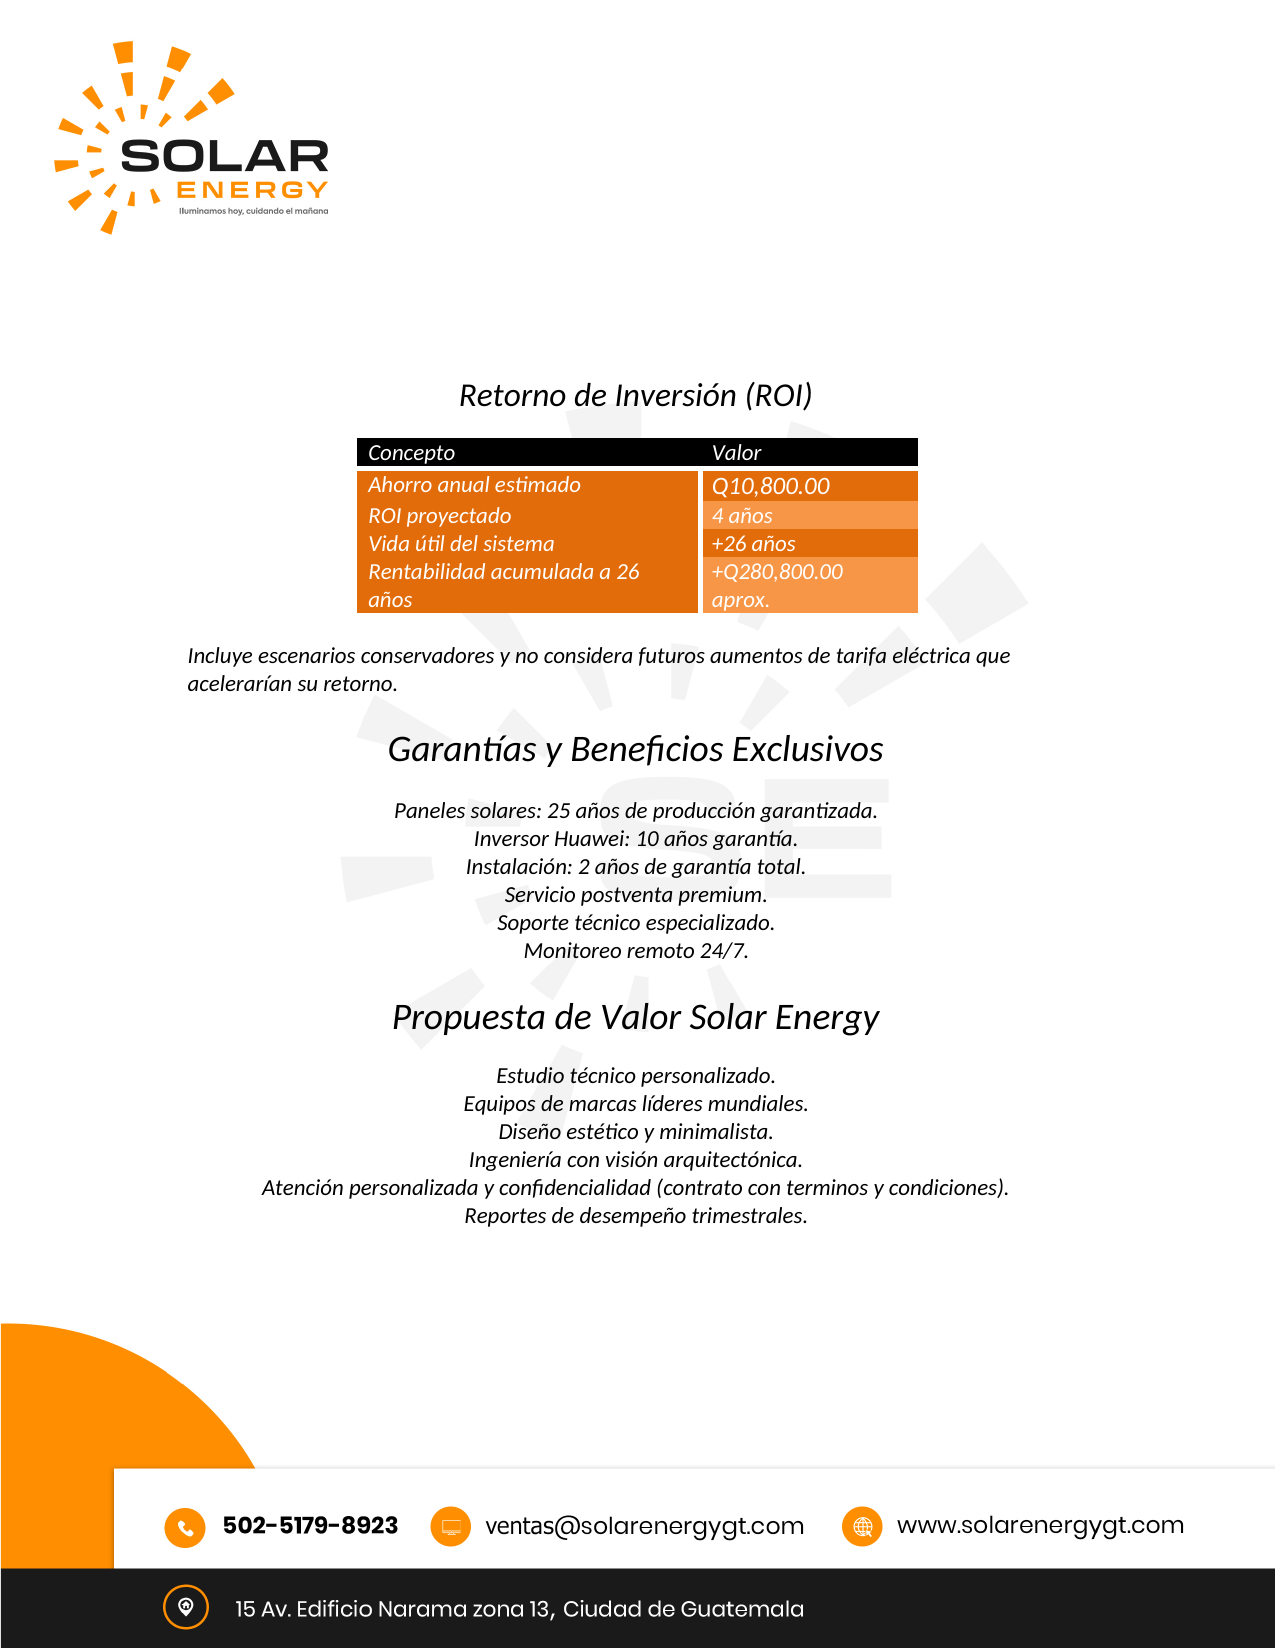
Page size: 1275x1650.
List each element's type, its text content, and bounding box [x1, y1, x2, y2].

table_cell Q10,800.00 [703, 471, 918, 501]
text Atención personalizada y confidencialidad (contrato con terminos y condiciones). [187, 1173, 1087, 1201]
text Paneles solares: 25 años de producción garantizada. [187, 796, 1087, 824]
table_cell Ahorro anual estimado [357, 471, 698, 501]
table_header Valor [700, 438, 918, 466]
picture [0, 0, 1275, 1648]
text Incluye escenarios conservadores y no considera futuros aumentos de tarifa eléctrica que acelerarían su retorno. [187, 641, 1087, 697]
table_cell Vida útil del sistema [357, 529, 698, 557]
text Propuesta de Valor Solar Energy [187, 993, 1087, 1038]
text Soporte técnico especializado. [187, 908, 1087, 937]
text Ingeniería con visión arquitectónica. [187, 1145, 1087, 1173]
text Reportes de desempeño trimestrales. [187, 1201, 1087, 1229]
text Garantías y Beneficios Exclusivos [187, 725, 1087, 771]
text Servicio postventa premium. [187, 881, 1087, 908]
table_cell +26 años [703, 529, 918, 557]
table_cell ROI proyectado [357, 501, 698, 529]
table_cell Rentabilidad acumulada a 26 años [357, 557, 698, 613]
text Estudio técnico personalizado. [187, 1061, 1087, 1089]
text Instalación: 2 años de garantía total. [187, 852, 1087, 881]
text Monitoreo remoto 24/7. [187, 937, 1087, 964]
text Retorno de Inversión (ROI) [187, 374, 1087, 415]
table_cell +Q280,800.00 aprox. [703, 557, 918, 613]
text Diseño estético y minimalista. [187, 1117, 1087, 1145]
text Equipos de marcas líderes mundiales. [187, 1089, 1087, 1117]
table_cell 4 años [703, 501, 918, 529]
text Inversor Huawei: 10 años garantía. [187, 824, 1087, 852]
table_header Concepto [357, 438, 700, 466]
